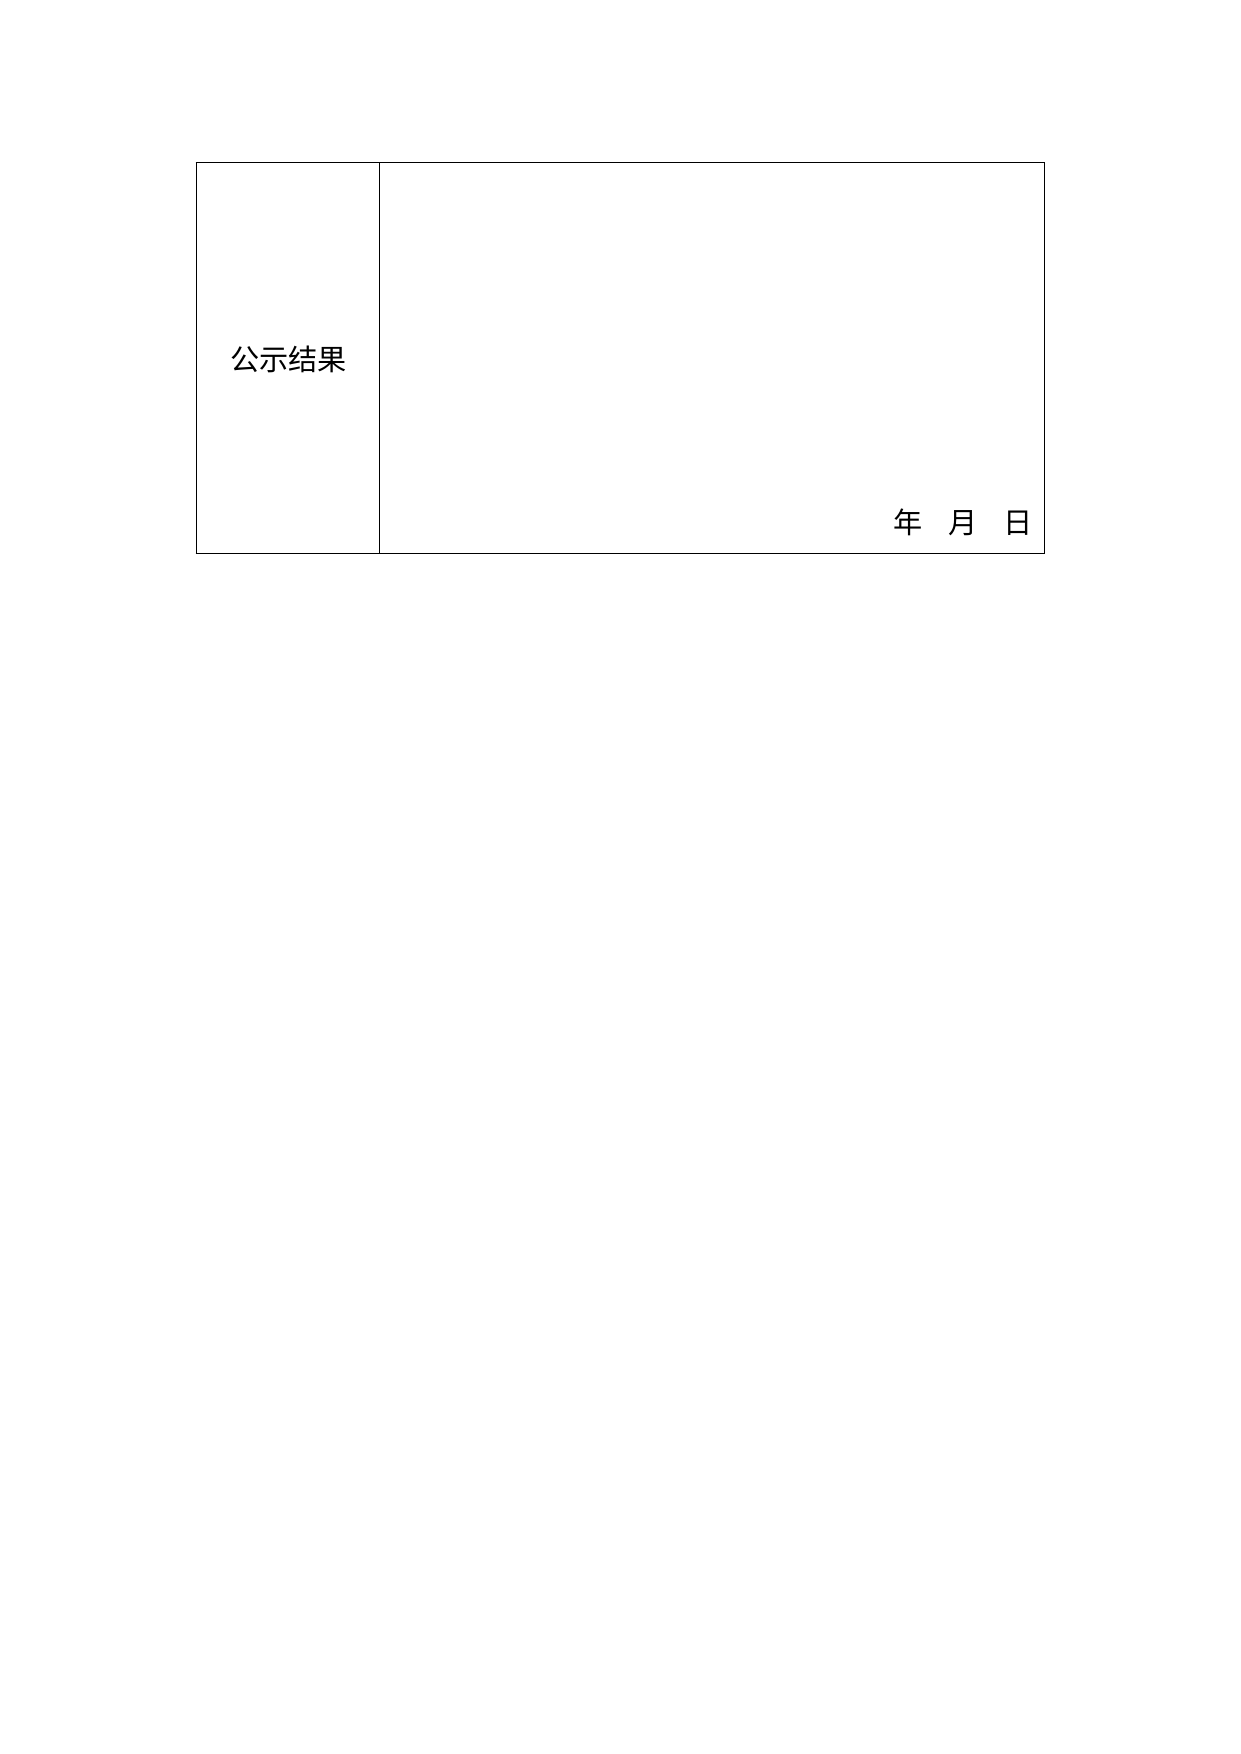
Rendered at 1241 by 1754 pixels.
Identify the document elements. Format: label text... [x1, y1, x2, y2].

table_cell 年 月 日 [380, 163, 1044, 553]
table_cell 公示结果 [197, 163, 379, 553]
